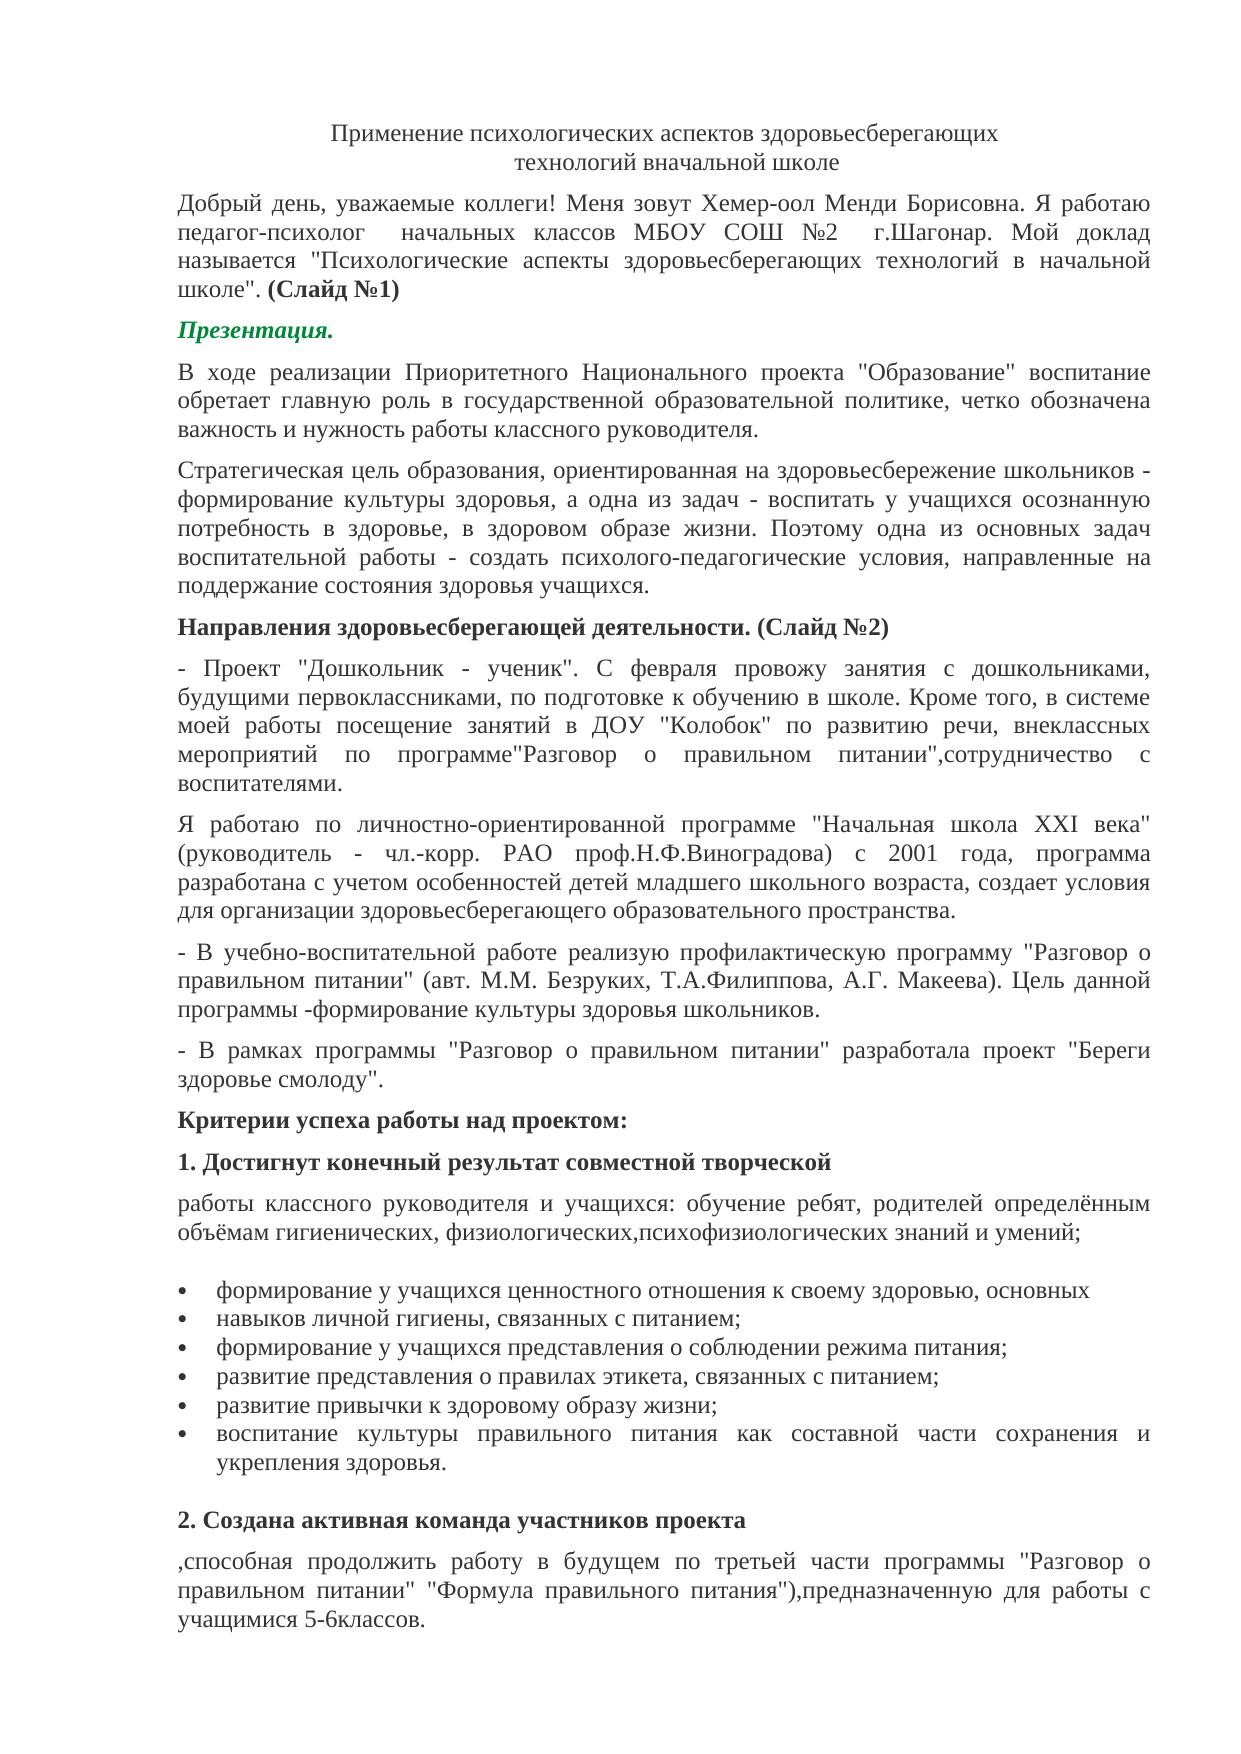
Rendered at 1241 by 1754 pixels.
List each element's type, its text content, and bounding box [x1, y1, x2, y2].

text Критерии успеха работы над проектом: [177, 1106, 1152, 1134]
text - В учебно-воспитательной работе реализую профилактическую программу "Разговор о правильном питании" (авт. М.М. Безруких, Т.А.Филиппова, А.Г. Макеева). Цель данной программы -формирование культуры здоровья школьников. [177, 937, 1152, 1023]
text работы классного руководителя и учащихся: обучение ребят, родителей определённым объёмам гигиенических, физиологических,психофизиологических знаний и умений; [177, 1188, 1152, 1246]
list воспитание культуры правильного питания как составной части сохранения и укрепления здоровья. [179, 1418, 1152, 1476]
text 2. Создана активная команда участников проекта [177, 1505, 1152, 1534]
text Добрый день, уважаемые коллеги! Меня зовут Хемер-оол Менди Борисовна. Я работаю педагог-психолог начальных классов МБОУ СОШ №2 г.Шагонар. Мой доклад называется "Психологические аспекты здоровьесберегающих технологий в начальной школе". (Слайд №1) [177, 188, 1152, 303]
text ,способная продолжить работу в будущем по третьей части программы "Разговор о правильном питании" "Формула правильного питания"),предназначенную для работы с учащимися 5-6классов. [177, 1546, 1152, 1633]
text Я работаю по личностно-ориентированной программе "Начальная школа XXI века" (руководитель - чл.-корр. РАО проф.Н.Ф.Виноградова) с 2001 года, программа разработана с учетом особенностей детей младшего школьного возраста, создает условия для организации здоровьесберегающего образовательного пространства. [177, 809, 1152, 924]
list навыков личной гигиены, связанных с питанием; [179, 1303, 1152, 1332]
text 1. Достигнут конечный результат совместной творческой [177, 1147, 1152, 1176]
list формирование у учащихся ценностного отношения к своему здоровью, основных [179, 1275, 1152, 1303]
list формирование у учащихся представления о соблюдении режима питания; [179, 1332, 1152, 1361]
text Презентация. [177, 316, 1152, 344]
text Применение психологических аспектов здоровьесберегающих технологий вначальной школе [177, 118, 1152, 176]
list развитие представления о правилах этикета, связанных с питанием; [179, 1361, 1152, 1390]
text - В рамках программы "Разговор о правильном питании" разработала проект "Береги здоровье смолоду". [177, 1036, 1152, 1093]
text В ходе реализации Приоритетного Национального проекта "Образование" воспитание обретает главную роль в государственной образовательной политике, четко обозначена важность и нужность работы классного руководителя. [177, 357, 1152, 443]
text Направления здоровьесберегающей деятельности. (Слайд №2) [177, 612, 1152, 641]
text - Проект "Дошкольник - ученик". С февраля провожу занятия с дошкольниками, будущими первоклассниками, по подготовке к обучению в школе. Кроме того, в системе моей работы посещение занятий в ДОУ "Колобок" по развитию речи, внеклассных мероприятий по программе"Разговор о правильном питании",сотрудничество с воспитателями. [177, 653, 1152, 797]
list развитие привычки к здоровому образу жизни; [179, 1390, 1152, 1418]
text Стратегическая цель образования, ориентированная на здоровьесбережение школьников - формирование культуры здоровья, а одна из задач - воспитать у учащихся осознанную потребность в здоровье, в здоровом образе жизни. Поэтому одна из основных задач воспитательной работы - создать психолого-педагогические условия, направленные на поддержание состояния здоровья учащихся. [177, 456, 1152, 599]
